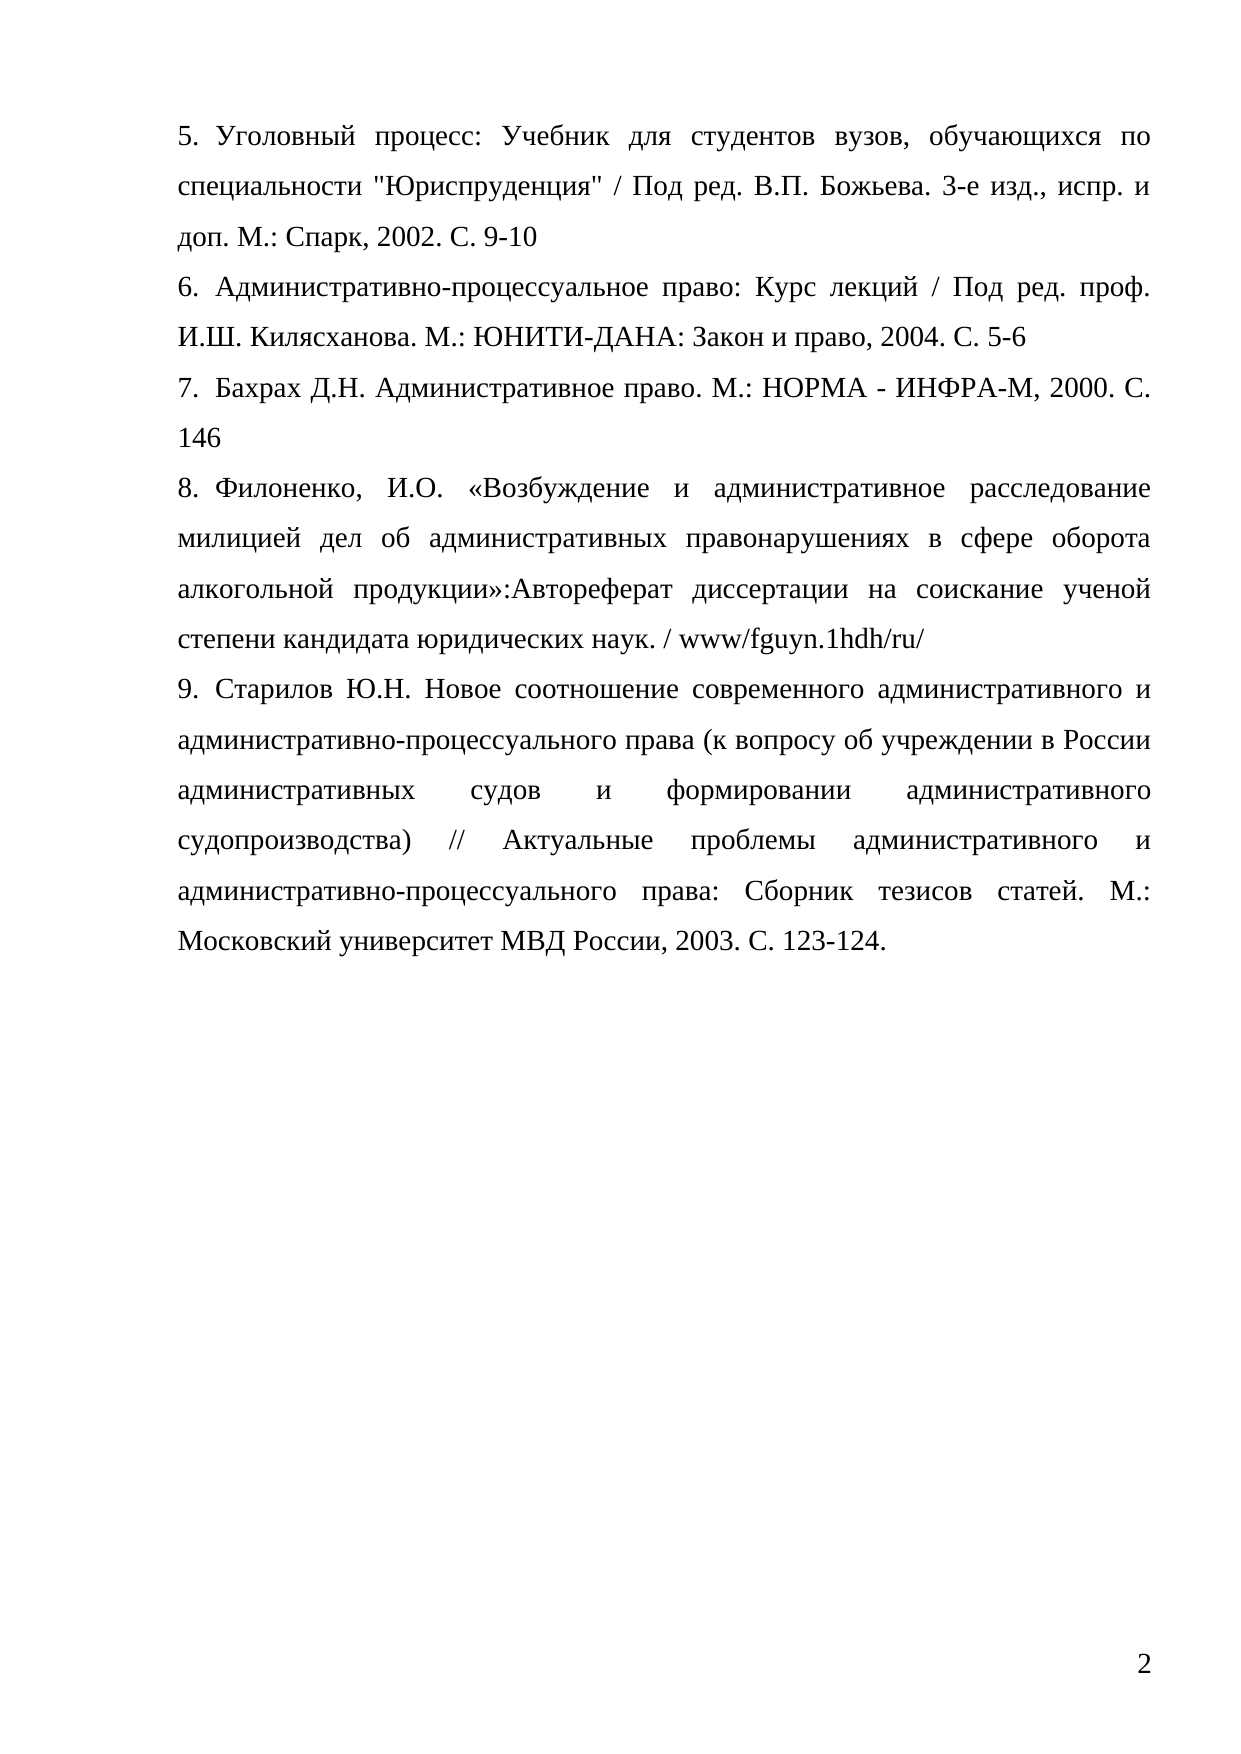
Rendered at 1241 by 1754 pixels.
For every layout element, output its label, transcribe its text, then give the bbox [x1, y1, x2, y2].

list Филоненко, И.О. «Возбуждение и административное расследование милицией дел об административных правонарушениях в сфере оборота алкогольной продукции»:Автореферат диссертации на соискание ученой степени кандидата юридических наук. / www/fguyn.1hdh/ru/ [177, 470, 1152, 655]
list Уголовный процесс: Учебник для студентов вузов, обучающихся по специальности "Юриспруденция" / Под ред. В.П. Божьева. 3-е изд., испр. и доп. М.: Спарк, 2002. С. 9-10 [177, 118, 1152, 252]
list Административно-процессуальное право: Курс лекций / Под ред. проф. И.Ш. Килясханова. М.: ЮНИТИ-ДАНА: Закон и право, 2004. С. 5-6 [177, 269, 1152, 353]
list Старилов Ю.Н. Новое соотношение современного административного и административно-процессуального права (к вопросу об учреждении в России административных судов и формировании административного судопроизводства) // Актуальные проблемы административного и административно-процессуального права: Сборник тезисов статей. М.: Московский университет МВД России, 2003. С. 123-124. [177, 672, 1152, 957]
list Бахрах Д.Н. Административное право. М.: НОРМА - ИНФРА-М, 2000. С. 146 [177, 370, 1152, 453]
